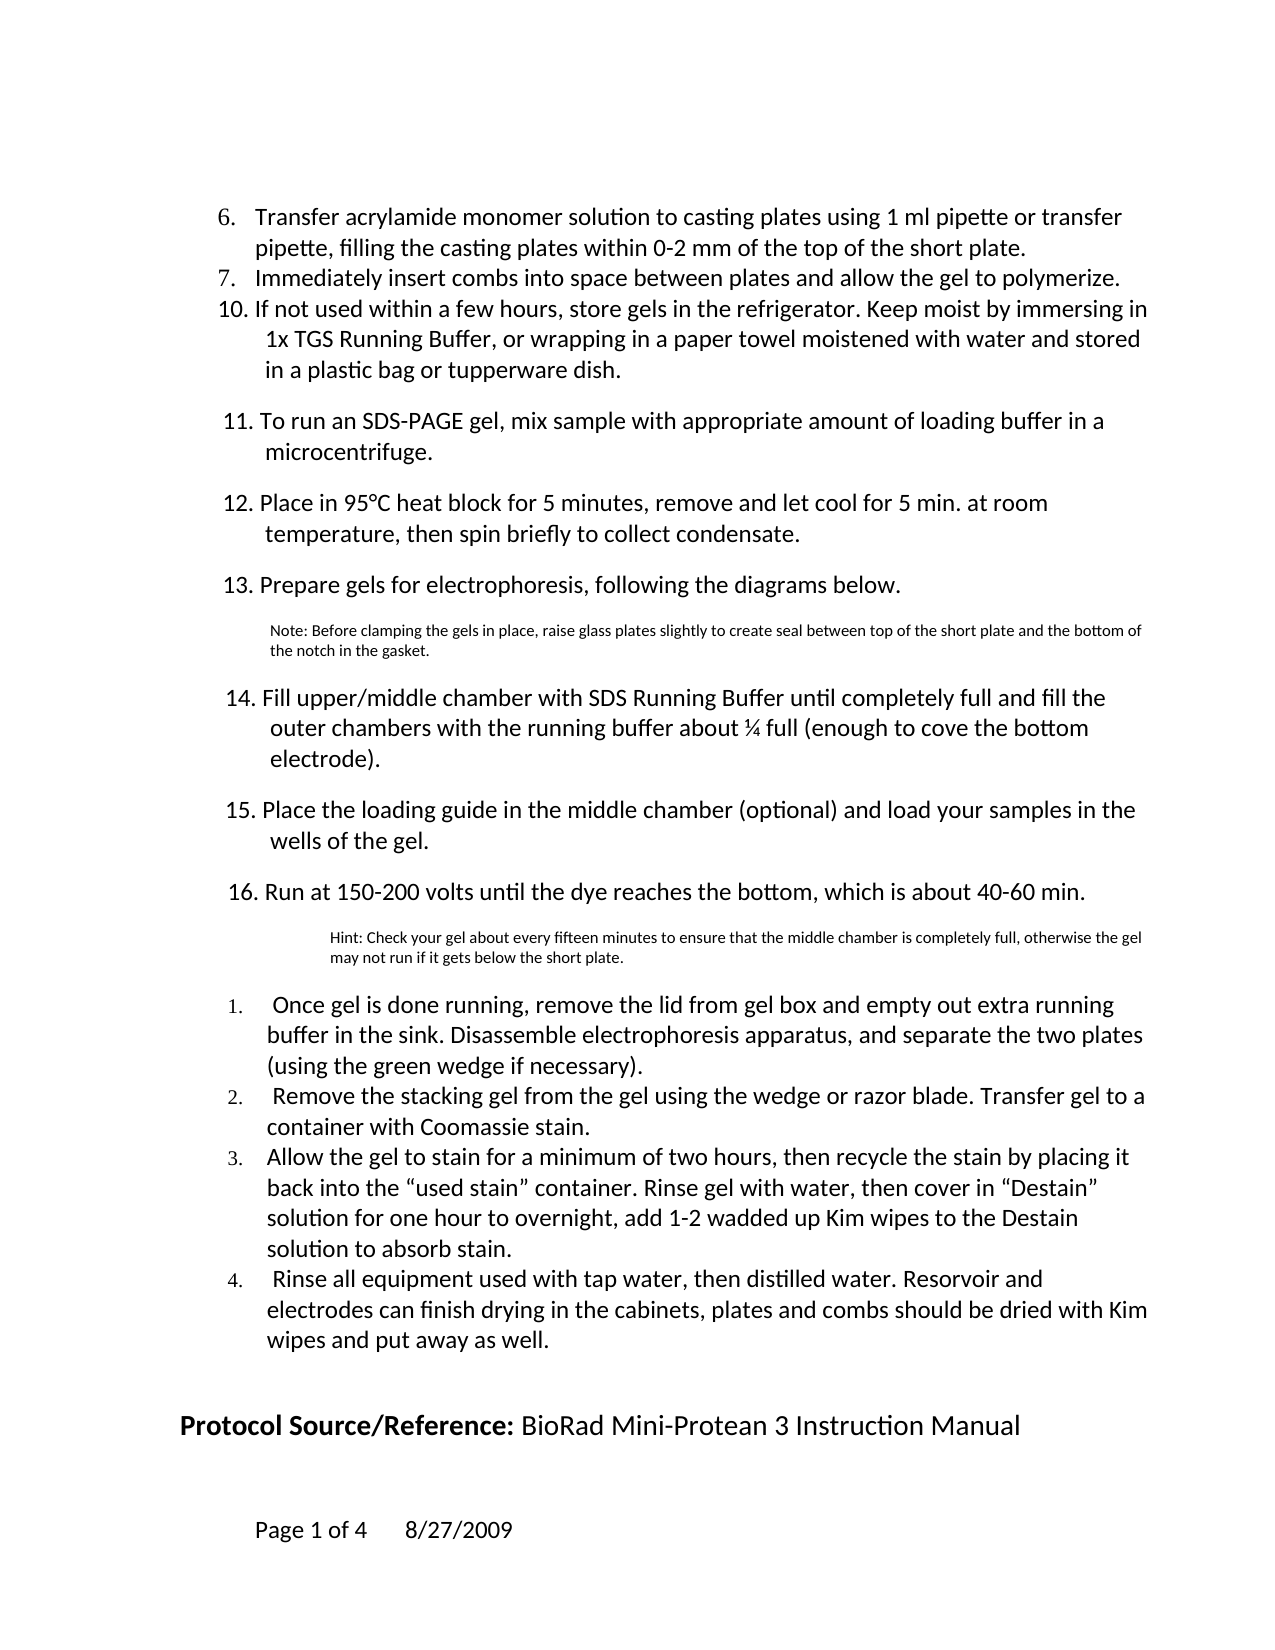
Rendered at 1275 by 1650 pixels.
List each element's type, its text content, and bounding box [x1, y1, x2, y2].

list Transfer acrylamide monomer solution to casting plates using 1 ml pipette or transfer pipette, filling the casting plates within 0-2 mm of the top of the short plate. [217, 201, 1155, 262]
text 11. To run an SDS-PAGE gel, mix sample with appropriate amount of loading buffer in a microcentrifuge. [222, 405, 1155, 466]
subtitle Protocol Source/Reference: BioRad Mini-Protean 3 Instruction Manual [180, 1407, 1155, 1442]
text 13. Prepare gels for electrophoresis, following the diagrams below. [222, 569, 1155, 599]
text 16. Run at 150-200 volts until the dye reaches the bottom, which is about 40-60 min. [227, 876, 1155, 907]
list Immediately insert combs into space between plates and allow the gel to polymerize. [217, 262, 1155, 293]
list Once gel is done running, remove the lid from gel box and empty out extra running buffer in the sink. Disassemble electrophoresis apparatus, and separate the two plates (using the green wedge if necessary). [227, 989, 1155, 1081]
text Hint: Check your gel about every fifteen minutes to ensure that the middle chamber is completely full, otherwise the gel may not run if it gets below the short plate. [330, 927, 1155, 968]
text 12. Place in 95°C heat block for 5 minutes, remove and let cool for 5 min. at room temperature, then spin briefly to collect condensate. [222, 487, 1155, 548]
list Allow the gel to stain for a minimum of two hours, then recycle the stain by placing it back into the “used stain” container. Rinse gel with water, then cover in “Destain” solution for one hour to overnight, add 1-2 wadded up Kim wipes to the Destain solution to absorb stain. [227, 1142, 1155, 1264]
list Remove the stacking gel from the gel using the wedge or razor blade. Transfer gel to a container with Coomassie stain. [227, 1081, 1155, 1142]
text Note: Before clamping the gels in place, raise glass plates slightly to create seal between top of the short plate and the bottom of the notch in the gasket. [270, 620, 1155, 661]
text 15. Place the loading guide in the middle chamber (optional) and load your samples in the wells of the gel. [225, 794, 1155, 855]
list Rinse all equipment used with tap water, then distilled water. Resorvoir and electrodes can finish drying in the cabinets, plates and combs should be dried with Kim wipes and put away as well. [227, 1264, 1155, 1355]
text 10. If not used within a few hours, store gels in the refrigerator. Keep moist by immersing in 1x TGS Running Buffer, or wrapping in a paper towel moistened with water and stored in a plastic bag or tupperware dish. [217, 293, 1155, 384]
text 14. Fill upper/middle chamber with SDS Running Buffer until completely full and fill the outer chambers with the running buffer about ¼ full (enough to cove the bottom electrode). [225, 682, 1155, 773]
